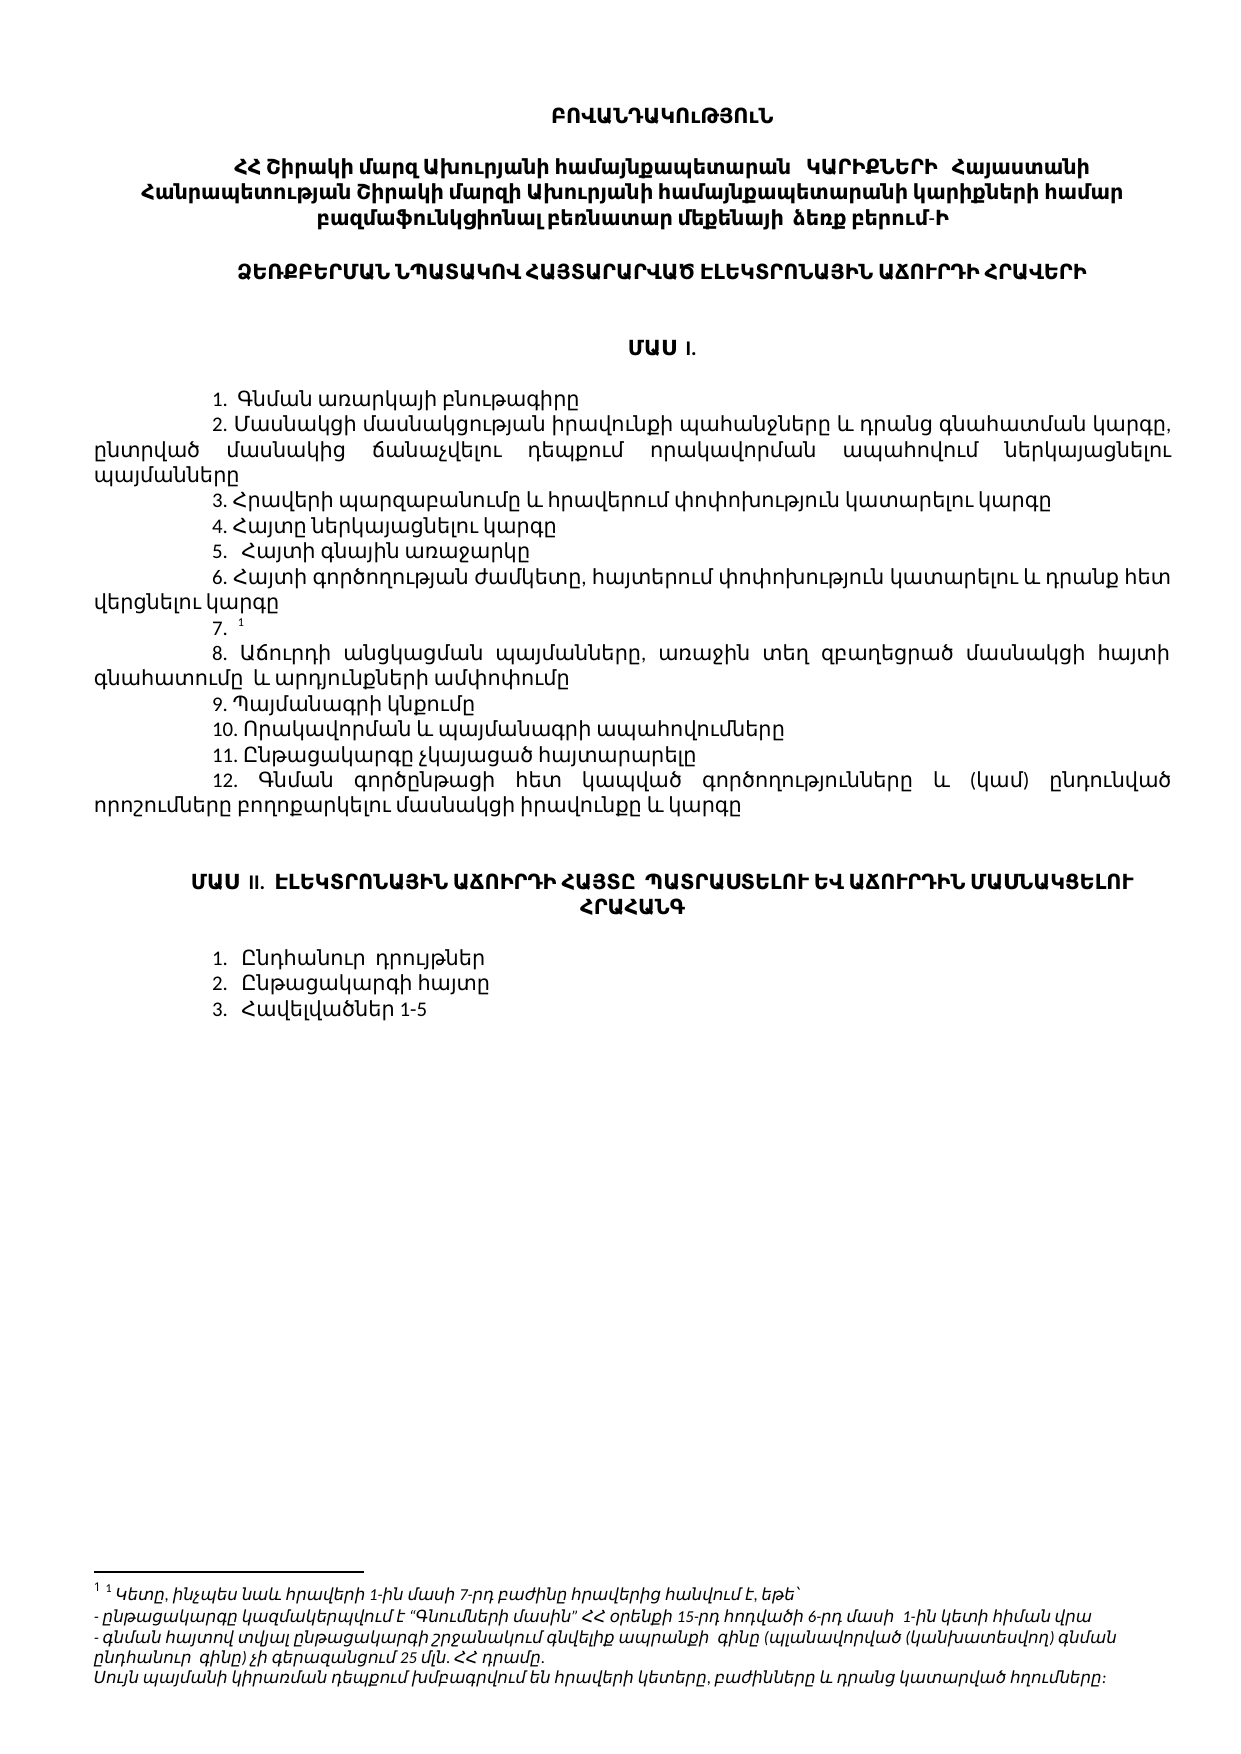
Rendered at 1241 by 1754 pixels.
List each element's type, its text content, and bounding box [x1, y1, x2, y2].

text 5. Հայտի գնային առաջարկը [94, 538, 1171, 564]
text 4. Հայտը ներկայացնելու կարգը [94, 513, 1171, 538]
text 7. 1 [94, 615, 1171, 640]
text ՀՀ Շիրակի մարզ Ախուրյանի համայնքապետարան ԿԱՐԻՔՆԵՐԻ Հայաստանի Հանրապետության Շիրակի մարզի Ախուրյանի համայնքապետարանի կարիքների համար բազմաֆունկցիոնալ բեռնատար մեքենայի ձեռք բերում-Ի [94, 154, 1171, 230]
text ՄԱՍ I. [94, 335, 1171, 361]
text 2. Մասնակցի մասնակցության իրավունքի պահանջները և դրանց գնահատման կարգը, ընտրված մասնակից ճանաչվելու դեպքում որակավորման ապահովում ներկայացնելու պայմանները [94, 411, 1171, 488]
text 8. Աճուրդի անցկացման պայմանները, առաջին տեղ զբաղեցրած մասնակցի հայտի գնահատումը և արդյունքների ամփոփումը [94, 640, 1171, 691]
text ԲՈՎԱՆԴԱԿՈւԹՅՈւՆ [94, 103, 1171, 128]
text ՄԱՍ II. ԷԼԵԿՏՐՈՆԱՅԻՆ ԱՃՈԻՐԴԻ ՀԱՅՏԸ ՊԱՏՐԱՍՏԵԼՈՒ ԵՎ ԱՃՈՒՐԴԻՆ ՄԱՍՆԱԿՑԵԼՈՒ ՀՐԱՀԱՆԳ [94, 869, 1171, 920]
text 1. Գնման առարկայի բնութագիրը [94, 386, 1171, 411]
text 11. Ընթացակարգը չկայացած հայտարարելը [94, 742, 1171, 767]
text 3. Հավելվածներ 1-5 [94, 996, 1171, 1021]
text 3. Հրավերի պարզաբանումը և հրավերում փոփոխություն կատարելու կարգը [94, 488, 1171, 513]
text 9. Պայմանագրի կնքումը [94, 691, 1171, 716]
text 10. Որակավորման և պայմանագրի ապահովումները [94, 716, 1171, 742]
text 2. Ընթացակարգի հայտը [94, 971, 1171, 996]
text 12. Գնման գործընթացի հետ կապված գործողությունները և (կամ) ընդունված որոշումները բողոքարկելու մասնակցի իրավունքը և կարգը [94, 767, 1171, 818]
text 1. Ընդհանուր դրույթներ [94, 945, 1171, 971]
text 6. Հայտի գործողության ժամկետը, հայտերում փոփոխություն կատարելու և դրանք հետ վերցնելու կարգը [94, 564, 1171, 615]
text ՁԵՌՔԲԵՐՄԱՆ ՆՊԱՏԱԿՈՎ ՀԱՅՏԱՐԱՐՎԱԾ ԷԼԵԿՏՐՈՆԱՅԻՆ ԱՃՈՒՐԴԻ ՀՐԱՎԵՐԻ [94, 259, 1171, 284]
